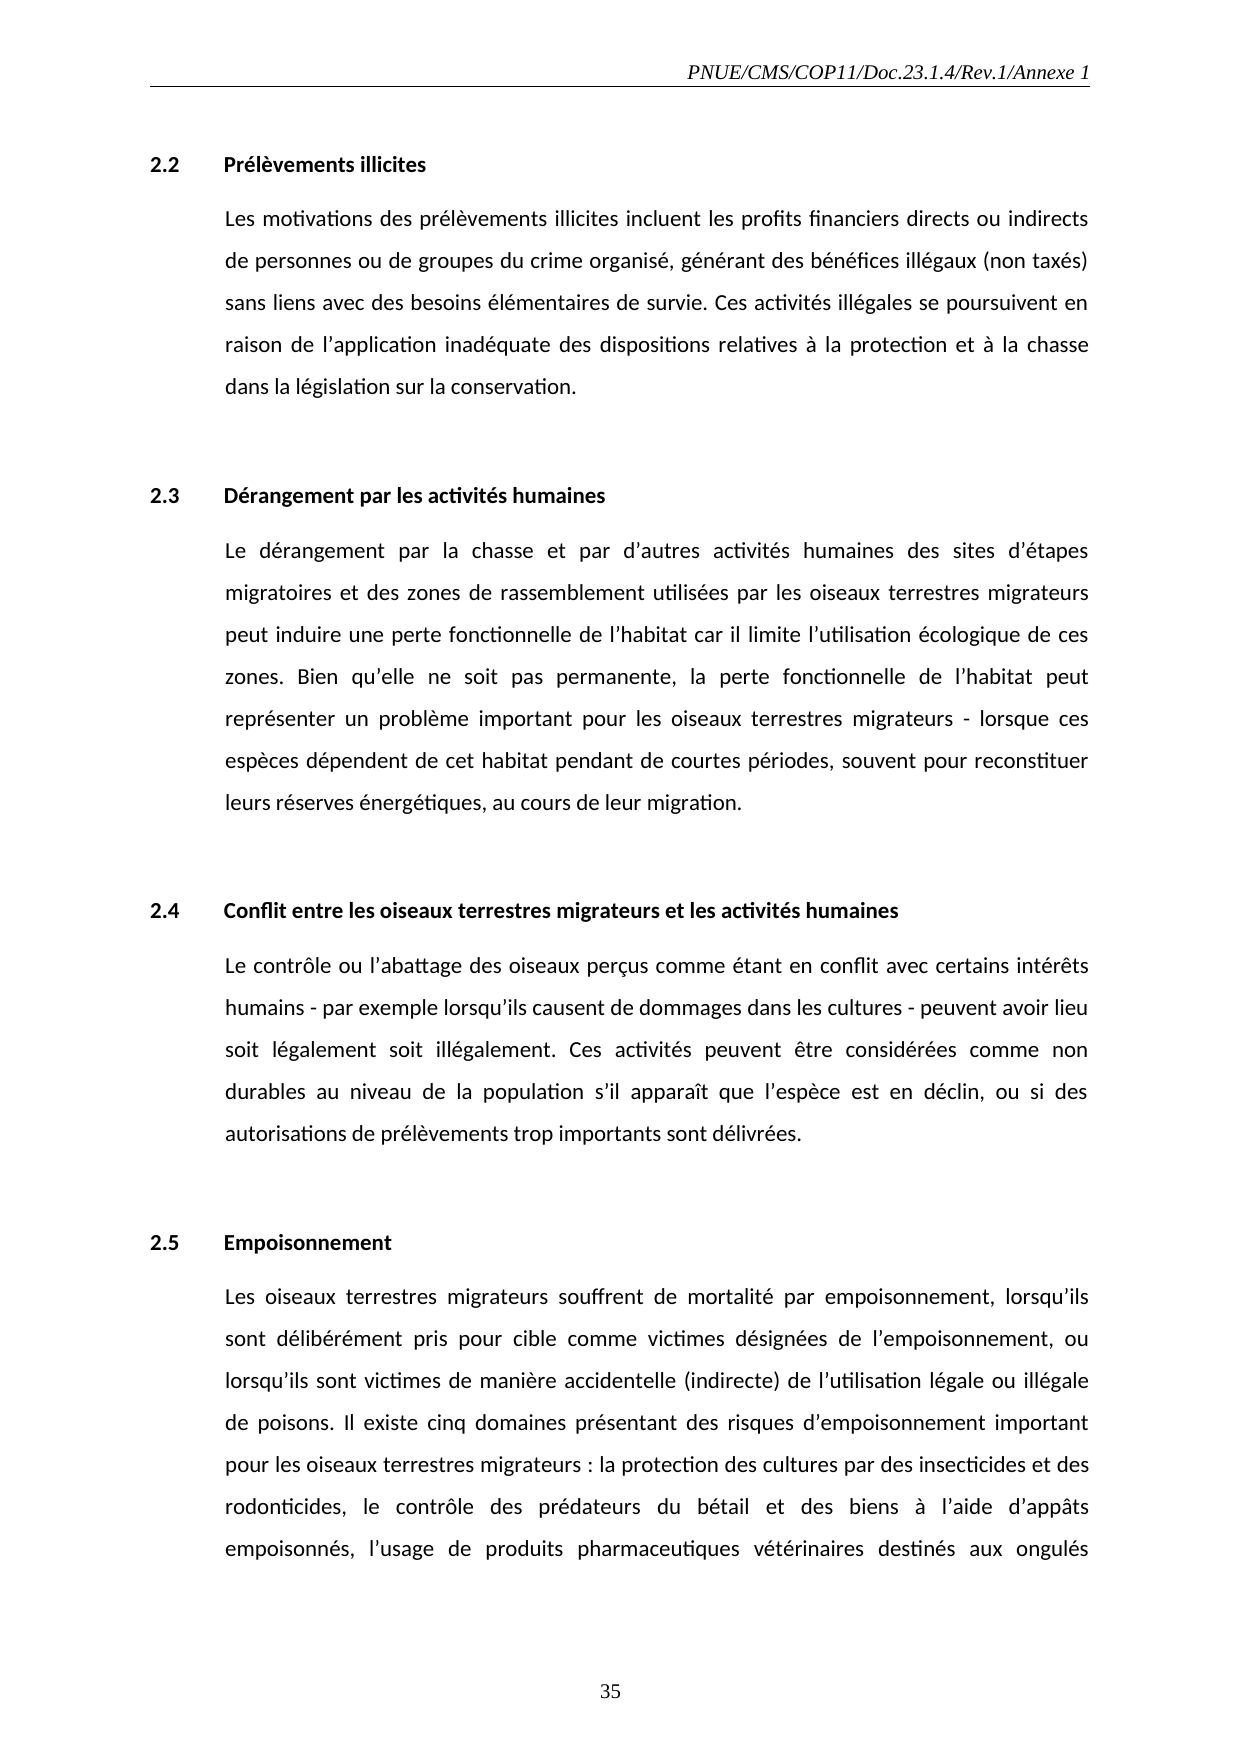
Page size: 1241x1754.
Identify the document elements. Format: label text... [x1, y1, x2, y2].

text Le contrôle ou l’abattage des oiseaux perçus comme étant en conflit avec certains intérêts humains - par exemple lorsqu’ils causent de dommages dans les cultures - peuvent avoir lieu soit légalement soit illégalement. Ces activités peuvent être considérées comme non durables au niveau de la population s’il apparaît que l’espèce est en déclin, ou si des autorisations de prélèvements trop importants sont délivrées. [225, 951, 1090, 1147]
text 2.2 Prélèvements illicites [150, 150, 1090, 178]
text Le dérangement par la chasse et par d’autres activités humaines des sites d’étapes migratoires et des zones de rassemblement utilisées par les oiseaux terrestres migrateurs peut induire une perte fonctionnelle de l’habitat car il limite l’utilisation écologique de ces zones. Bien qu’elle ne soit pas permanente, la perte fonctionnelle de l’habitat peut représenter un problème important pour les oiseaux terrestres migrateurs - lorsque ces espèces dépendent de cet habitat pendant de courtes périodes, souvent pour reconstituer leurs réserves énergétiques, au cours de leur migration. [225, 536, 1090, 816]
text 2.3 Dérangement par les activités humaines [150, 481, 1090, 509]
text Les motivations des prélèvements illicites incluent les profits financiers directs ou indirects de personnes ou de groupes du crime organisé, générant des bénéfices illégaux (non taxés) sans liens avec des besoins élémentaires de survie. Ces activités illégales se poursuivent en raison de l’application inadéquate des dispositions relatives à la protection et à la chasse dans la législation sur la conservation. [225, 204, 1090, 400]
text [225, 1282, 1090, 1562]
text 2.4 Conflit entre les oiseaux terrestres migrateurs et les activités humaines [150, 897, 1090, 925]
text 2.5 Empoisonnement [150, 1228, 1090, 1256]
